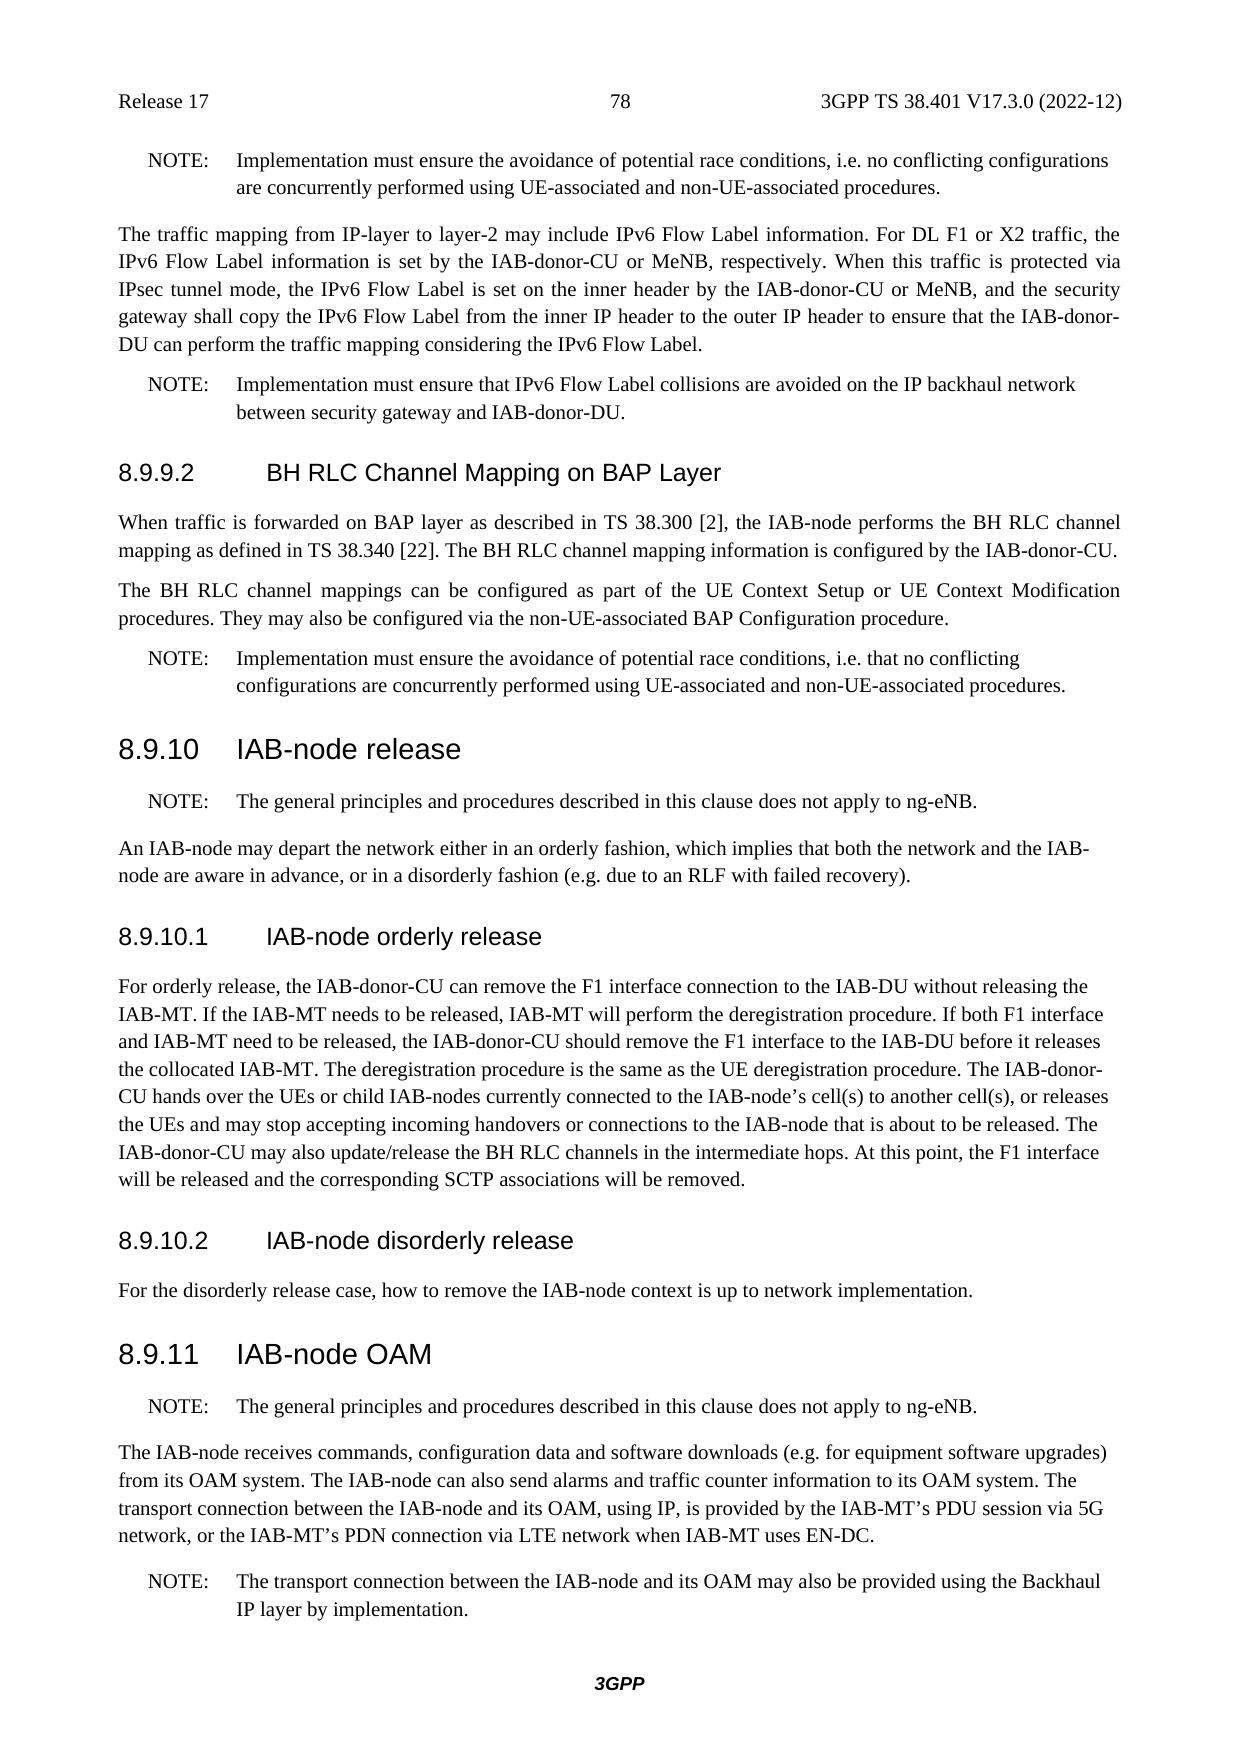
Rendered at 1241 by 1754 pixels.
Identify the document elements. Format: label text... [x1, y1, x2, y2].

text NOTE: Implementation must ensure the avoidance of potential race conditions, i.e. that no conflicting configurations are concurrently performed using UE-associated and non-UE-associated procedures. [148, 646, 1122, 697]
text The IAB-node receives commands, configuration data and software downloads (e.g. for equipment software upgrades) from its OAM system. The IAB-node can also send alarms and traffic counter information to its OAM system. The transport connection between the IAB-node and its OAM, using IP, is provided by the IAB-MT’s PDU session via 5G network, or the IAB-MT’s PDN connection via LTE network when IAB-MT uses EN-DC. [118, 1440, 1122, 1547]
text NOTE: The general principles and procedures described in this clause does not apply to ng-eNB. [148, 1394, 1122, 1418]
subtitle 8.9.9.2 BH RLC Channel Mapping on BAP Layer [118, 458, 1122, 487]
subtitle 8.9.10.2 IAB-node disorderly release [118, 1226, 1122, 1255]
text For orderly release, the IAB-donor-CU can remove the F1 interface connection to the IAB-DU without releasing the IAB-MT. If the IAB-MT needs to be released, IAB-MT will perform the deregistration procedure. If both F1 interface and IAB-MT need to be released, the IAB-donor-CU should remove the F1 interface to the IAB-DU before it releases the collocated IAB-MT. The deregistration procedure is the same as the UE deregistration procedure. The IAB-donor-CU hands over the UEs or child IAB-nodes currently connected to the IAB-node’s cell(s) to another cell(s), or releases the UEs and may stop accepting incoming handovers or connections to the IAB-node that is about to be released. The IAB-donor-CU may also update/release the BH RLC channels in the intermediate hops. At this point, the F1 interface will be released and the corresponding SCTP associations will be removed. [118, 974, 1122, 1191]
subtitle 8.9.10.1 IAB-node orderly release [118, 922, 1122, 951]
text An IAB-node may depart the network either in an orderly fashion, which implies that both the network and the IAB-node are aware in advance, or in a disorderly fashion (e.g. due to an RLF with failed recovery). [118, 836, 1122, 887]
text The BH RLC channel mappings can be configured as part of the UE Context Setup or UE Context Modification procedures. They may also be configured via the non-UE-associated BAP Configuration procedure. [118, 578, 1122, 629]
text The traffic mapping from IP-layer to layer-2 may include IPv6 Flow Label information. For DL F1 or X2 traffic, the IPv6 Flow Label information is set by the IAB-donor-CU or MeNB, respectively. When this traffic is protected via IPsec tunnel mode, the IPv6 Flow Label is set on the inner header by the IAB-donor-CU or MeNB, and the security gateway shall copy the IPv6 Flow Label from the inner IP header to the outer IP header to ensure that the IAB-donor-DU can perform the traffic mapping considering the IPv6 Flow Label. [118, 221, 1122, 356]
text NOTE: Implementation must ensure that IPv6 Flow Label collisions are avoided on the IP backhaul network between security gateway and IAB-donor-DU. [148, 372, 1122, 424]
subtitle 8.9.10 IAB-node release [118, 732, 1122, 766]
subtitle 8.9.11 IAB-node OAM [118, 1337, 1122, 1370]
text For the disorderly release case, how to remove the IAB-node context is up to network implementation. [118, 1278, 1122, 1302]
text NOTE: Implementation must ensure the avoidance of potential race conditions, i.e. no conflicting configurations are concurrently performed using UE-associated and non-UE-associated procedures. [148, 147, 1122, 199]
text When traffic is forwarded on BAP layer as described in TS 38.300 [2], the IAB-node performs the BH RLC channel mapping as defined in TS 38.340 [22]. The BH RLC channel mapping information is configured by the IAB-donor-CU. [118, 510, 1122, 562]
text NOTE: The transport connection between the IAB-node and its OAM may also be provided using the Backhaul IP layer by implementation. [148, 1569, 1122, 1621]
text NOTE: The general principles and procedures described in this clause does not apply to ng-eNB. [148, 789, 1122, 813]
